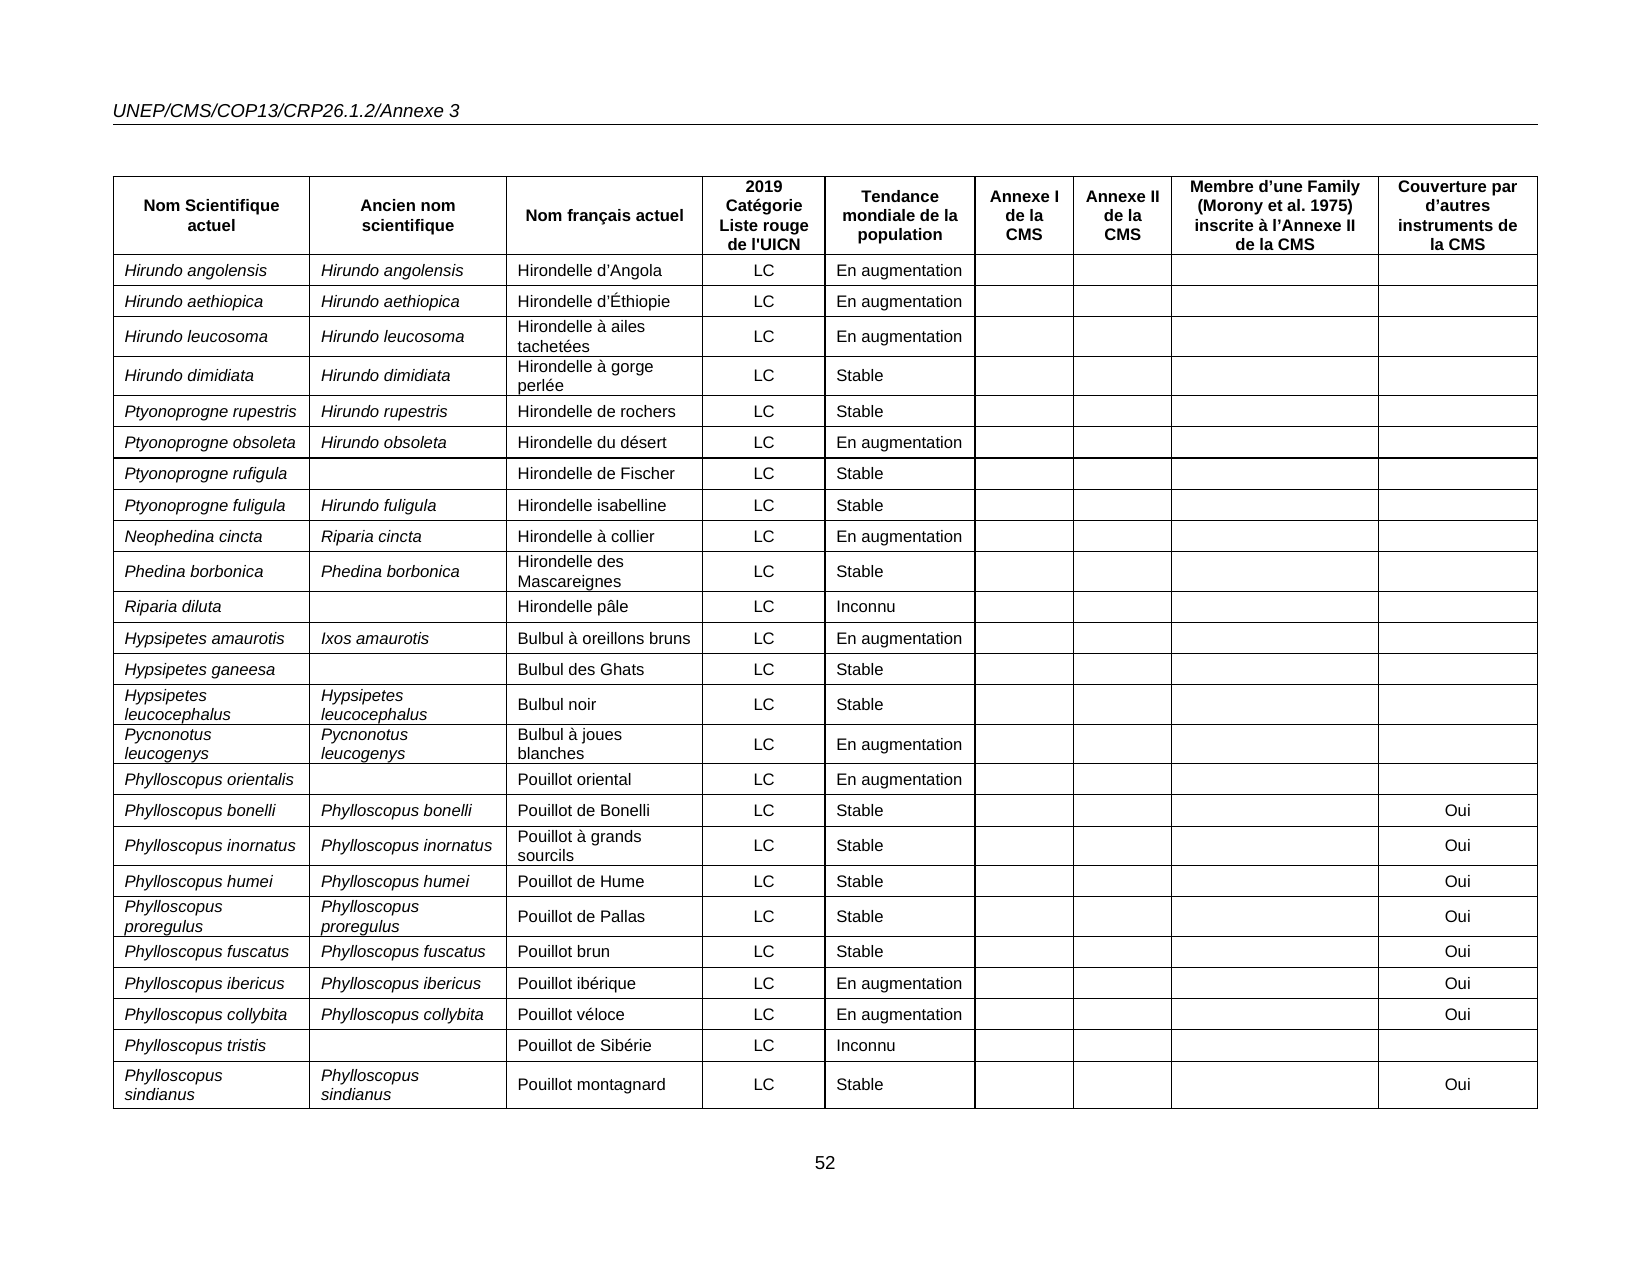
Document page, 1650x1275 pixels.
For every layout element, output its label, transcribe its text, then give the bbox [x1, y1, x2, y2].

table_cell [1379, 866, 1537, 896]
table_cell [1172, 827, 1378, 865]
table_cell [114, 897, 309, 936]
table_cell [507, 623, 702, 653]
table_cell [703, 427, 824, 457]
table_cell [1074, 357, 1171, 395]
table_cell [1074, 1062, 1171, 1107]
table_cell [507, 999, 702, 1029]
table_header Annexe I de la CMS [976, 177, 1073, 254]
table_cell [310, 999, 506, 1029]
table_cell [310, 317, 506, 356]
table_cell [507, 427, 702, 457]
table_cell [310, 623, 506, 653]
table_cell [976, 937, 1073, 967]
table_header Membre d’une Family (Morony et al. 1975) inscrite à l’Annexe II de la CMS [1172, 177, 1378, 254]
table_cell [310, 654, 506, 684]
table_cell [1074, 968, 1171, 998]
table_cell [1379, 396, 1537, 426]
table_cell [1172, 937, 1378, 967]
table_header Annexe II de la CMS [1074, 177, 1171, 254]
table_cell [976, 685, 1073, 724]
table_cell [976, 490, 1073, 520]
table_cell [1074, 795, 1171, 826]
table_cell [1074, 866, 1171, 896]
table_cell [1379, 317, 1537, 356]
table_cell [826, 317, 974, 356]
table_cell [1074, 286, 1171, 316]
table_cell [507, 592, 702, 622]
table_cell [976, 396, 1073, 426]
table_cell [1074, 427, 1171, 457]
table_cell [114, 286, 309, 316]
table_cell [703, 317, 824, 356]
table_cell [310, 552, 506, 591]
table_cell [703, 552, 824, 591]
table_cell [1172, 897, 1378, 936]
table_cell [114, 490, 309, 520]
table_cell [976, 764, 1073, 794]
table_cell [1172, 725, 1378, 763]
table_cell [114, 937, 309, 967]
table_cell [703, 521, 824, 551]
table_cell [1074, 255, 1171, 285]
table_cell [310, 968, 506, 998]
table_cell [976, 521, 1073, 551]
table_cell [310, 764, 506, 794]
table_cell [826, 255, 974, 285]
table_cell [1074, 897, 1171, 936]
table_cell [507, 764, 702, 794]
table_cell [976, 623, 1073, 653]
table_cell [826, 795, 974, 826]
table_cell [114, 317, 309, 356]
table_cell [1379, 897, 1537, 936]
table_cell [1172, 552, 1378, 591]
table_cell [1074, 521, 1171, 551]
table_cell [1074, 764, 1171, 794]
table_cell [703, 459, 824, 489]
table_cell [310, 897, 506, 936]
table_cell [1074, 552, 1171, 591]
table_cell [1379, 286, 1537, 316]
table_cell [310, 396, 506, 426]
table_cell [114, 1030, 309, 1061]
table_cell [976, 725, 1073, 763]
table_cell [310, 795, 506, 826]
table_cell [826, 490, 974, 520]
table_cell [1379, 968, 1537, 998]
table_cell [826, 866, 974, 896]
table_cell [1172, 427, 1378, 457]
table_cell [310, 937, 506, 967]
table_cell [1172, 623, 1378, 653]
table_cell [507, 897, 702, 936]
table_header 2019 Catégorie Liste rouge de l'UICN [703, 177, 824, 254]
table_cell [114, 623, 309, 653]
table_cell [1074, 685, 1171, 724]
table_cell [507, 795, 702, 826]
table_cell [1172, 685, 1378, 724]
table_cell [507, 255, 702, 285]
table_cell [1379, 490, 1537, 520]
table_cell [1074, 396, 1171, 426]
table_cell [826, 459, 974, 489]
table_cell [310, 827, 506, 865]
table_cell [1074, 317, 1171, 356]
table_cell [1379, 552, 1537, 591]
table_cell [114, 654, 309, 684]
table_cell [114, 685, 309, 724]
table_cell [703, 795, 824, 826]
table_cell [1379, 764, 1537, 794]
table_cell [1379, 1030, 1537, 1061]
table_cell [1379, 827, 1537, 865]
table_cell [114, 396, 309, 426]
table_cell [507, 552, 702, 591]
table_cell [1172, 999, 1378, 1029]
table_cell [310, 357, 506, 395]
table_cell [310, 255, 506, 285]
table_header Couverture par d’autres instruments de la CMS [1379, 177, 1537, 254]
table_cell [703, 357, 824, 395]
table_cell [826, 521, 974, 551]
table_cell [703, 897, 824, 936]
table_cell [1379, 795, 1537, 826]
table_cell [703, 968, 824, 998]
table_header Nom Scientifique actuel [114, 177, 309, 254]
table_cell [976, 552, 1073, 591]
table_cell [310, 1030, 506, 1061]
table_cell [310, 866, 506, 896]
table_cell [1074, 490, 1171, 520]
table_header Nom français actuel [507, 177, 702, 254]
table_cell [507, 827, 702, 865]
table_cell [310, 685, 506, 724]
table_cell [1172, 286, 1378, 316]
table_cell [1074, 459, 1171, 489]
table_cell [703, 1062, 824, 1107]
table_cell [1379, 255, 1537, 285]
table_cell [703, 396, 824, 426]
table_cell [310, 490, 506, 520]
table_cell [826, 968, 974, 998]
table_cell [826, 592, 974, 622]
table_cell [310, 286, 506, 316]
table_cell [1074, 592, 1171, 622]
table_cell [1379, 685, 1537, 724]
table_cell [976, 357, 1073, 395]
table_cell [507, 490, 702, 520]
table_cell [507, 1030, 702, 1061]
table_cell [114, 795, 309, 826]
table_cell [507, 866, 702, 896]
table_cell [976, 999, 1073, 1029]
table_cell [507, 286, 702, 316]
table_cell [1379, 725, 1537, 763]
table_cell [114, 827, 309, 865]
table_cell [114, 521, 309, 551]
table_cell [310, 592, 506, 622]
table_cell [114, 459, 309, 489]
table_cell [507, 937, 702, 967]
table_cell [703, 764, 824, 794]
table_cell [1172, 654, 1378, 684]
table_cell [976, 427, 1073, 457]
table_header Ancien nom scientifique [310, 177, 506, 254]
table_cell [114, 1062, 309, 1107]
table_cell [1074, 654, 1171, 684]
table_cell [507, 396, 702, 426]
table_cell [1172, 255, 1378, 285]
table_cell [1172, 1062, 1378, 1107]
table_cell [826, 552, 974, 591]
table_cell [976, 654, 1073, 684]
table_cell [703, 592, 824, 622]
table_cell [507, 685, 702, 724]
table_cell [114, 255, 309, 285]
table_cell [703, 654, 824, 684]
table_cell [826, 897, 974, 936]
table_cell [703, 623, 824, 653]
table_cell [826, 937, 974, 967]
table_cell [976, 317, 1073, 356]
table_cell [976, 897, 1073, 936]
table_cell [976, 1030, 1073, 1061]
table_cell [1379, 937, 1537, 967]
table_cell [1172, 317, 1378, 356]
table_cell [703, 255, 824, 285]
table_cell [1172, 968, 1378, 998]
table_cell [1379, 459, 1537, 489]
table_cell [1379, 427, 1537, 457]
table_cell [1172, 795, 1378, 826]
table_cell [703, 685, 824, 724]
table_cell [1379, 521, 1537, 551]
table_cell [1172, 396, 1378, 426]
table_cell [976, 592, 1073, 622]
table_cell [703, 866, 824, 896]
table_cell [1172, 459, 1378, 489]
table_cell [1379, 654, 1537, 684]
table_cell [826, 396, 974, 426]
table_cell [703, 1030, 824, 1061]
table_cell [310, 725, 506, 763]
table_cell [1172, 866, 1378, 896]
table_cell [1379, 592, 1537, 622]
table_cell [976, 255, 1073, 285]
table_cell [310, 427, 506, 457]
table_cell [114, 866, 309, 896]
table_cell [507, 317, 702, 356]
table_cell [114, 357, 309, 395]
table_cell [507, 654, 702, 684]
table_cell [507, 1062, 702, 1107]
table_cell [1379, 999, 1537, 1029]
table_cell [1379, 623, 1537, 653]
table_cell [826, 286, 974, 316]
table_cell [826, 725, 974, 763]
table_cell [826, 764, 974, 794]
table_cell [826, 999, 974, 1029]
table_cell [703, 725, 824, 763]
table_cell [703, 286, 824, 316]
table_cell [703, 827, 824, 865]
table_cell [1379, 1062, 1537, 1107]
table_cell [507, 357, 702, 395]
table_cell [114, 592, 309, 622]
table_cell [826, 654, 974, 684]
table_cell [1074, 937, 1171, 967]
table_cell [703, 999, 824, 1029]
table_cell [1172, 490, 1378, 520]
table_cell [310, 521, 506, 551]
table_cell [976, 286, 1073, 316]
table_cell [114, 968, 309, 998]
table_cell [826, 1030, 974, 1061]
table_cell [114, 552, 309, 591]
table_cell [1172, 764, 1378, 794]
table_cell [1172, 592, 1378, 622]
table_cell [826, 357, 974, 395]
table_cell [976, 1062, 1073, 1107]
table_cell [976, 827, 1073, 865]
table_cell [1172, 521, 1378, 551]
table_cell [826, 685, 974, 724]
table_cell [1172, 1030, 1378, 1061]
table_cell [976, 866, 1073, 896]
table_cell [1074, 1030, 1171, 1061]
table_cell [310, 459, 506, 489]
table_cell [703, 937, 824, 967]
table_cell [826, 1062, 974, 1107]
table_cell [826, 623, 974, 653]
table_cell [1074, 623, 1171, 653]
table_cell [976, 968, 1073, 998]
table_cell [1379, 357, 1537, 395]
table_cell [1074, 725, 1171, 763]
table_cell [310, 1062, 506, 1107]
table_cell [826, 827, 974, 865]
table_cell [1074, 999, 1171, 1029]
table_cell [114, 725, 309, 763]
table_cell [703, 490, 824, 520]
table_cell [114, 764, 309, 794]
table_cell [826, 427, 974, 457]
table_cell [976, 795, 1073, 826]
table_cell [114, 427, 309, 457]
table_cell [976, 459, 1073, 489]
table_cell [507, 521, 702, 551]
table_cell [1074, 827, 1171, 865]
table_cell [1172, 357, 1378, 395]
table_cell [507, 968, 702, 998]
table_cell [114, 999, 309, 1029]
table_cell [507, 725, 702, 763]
table_header Tendance mondiale de la population [826, 177, 974, 254]
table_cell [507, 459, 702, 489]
